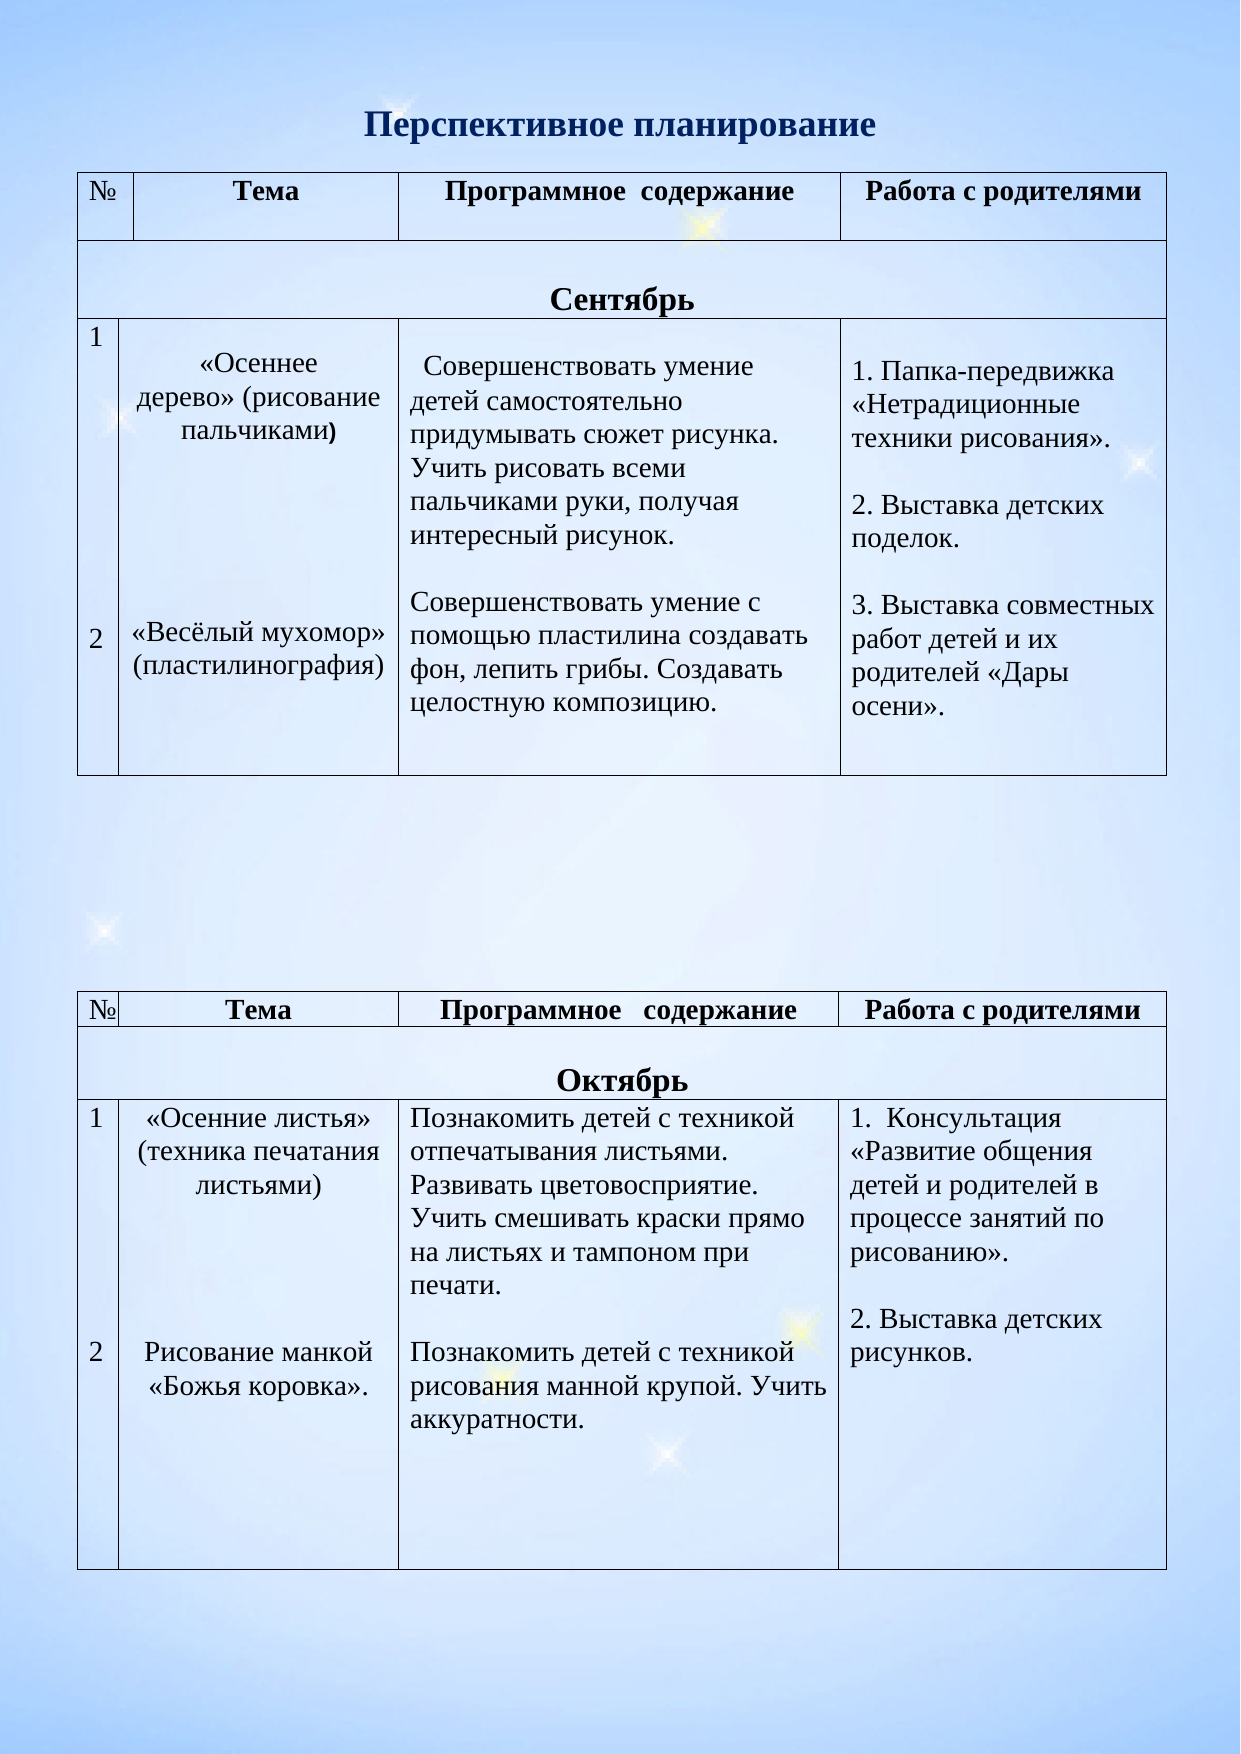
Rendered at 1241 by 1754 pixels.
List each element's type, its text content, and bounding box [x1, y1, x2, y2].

table_cell 1. Папка-передвижка «Нетрадиционные техники рисования». 2. Выставка детских поделок. 3. Выставка совместных работ детей и их родителей «Дары осени». [841, 319, 1166, 775]
table_header Тема [119, 992, 398, 1026]
table_cell 1 2 [78, 1100, 118, 1569]
table_cell 1. Консультация «Развитие общения детей и родителей в процессе занятий по рисованию». 2. Выставка детских рисунков. [839, 1100, 1166, 1569]
table_cell 1 2 [78, 319, 118, 775]
table_header Работа с родителями [841, 173, 1166, 240]
table_cell Сентябрь [78, 241, 1166, 318]
table_header Программное содержание [399, 992, 838, 1026]
table_header № [78, 992, 118, 1026]
picture [0, 0, 1241, 1754]
table_cell Познакомить детей с техникой отпечатывания листьями. Развивать цветовосприятие. Учить смешивать краски прямо на листьях и тампоном при печати. Познакомить детей с техникой рисования манной крупой. Учить аккуратности. [399, 1100, 838, 1569]
text Перспективное планирование [89, 102, 1152, 145]
table_header Работа с родителями [839, 992, 1166, 1026]
table_header № [78, 173, 133, 240]
table_header Программное содержание [399, 173, 840, 240]
table_header Тема [134, 173, 398, 240]
table_cell «Осеннее дерево» (рисование пальчиками) «Весёлый мухомор» (пластилинография) [119, 319, 398, 775]
table_cell Октябрь [78, 1027, 1166, 1099]
table_cell «Осенние листья» (техника печатания листьями) Рисование манкой «Божья коровка». [119, 1100, 398, 1569]
table_cell Совершенствовать умение детей самостоятельно придумывать сюжет рисунка. Учить рисовать всеми пальчиками руки, получая интересный рисунок. Совершенствовать умение с помощью пластилина создавать фон, лепить грибы. Создавать целостную композицию. [399, 319, 840, 775]
